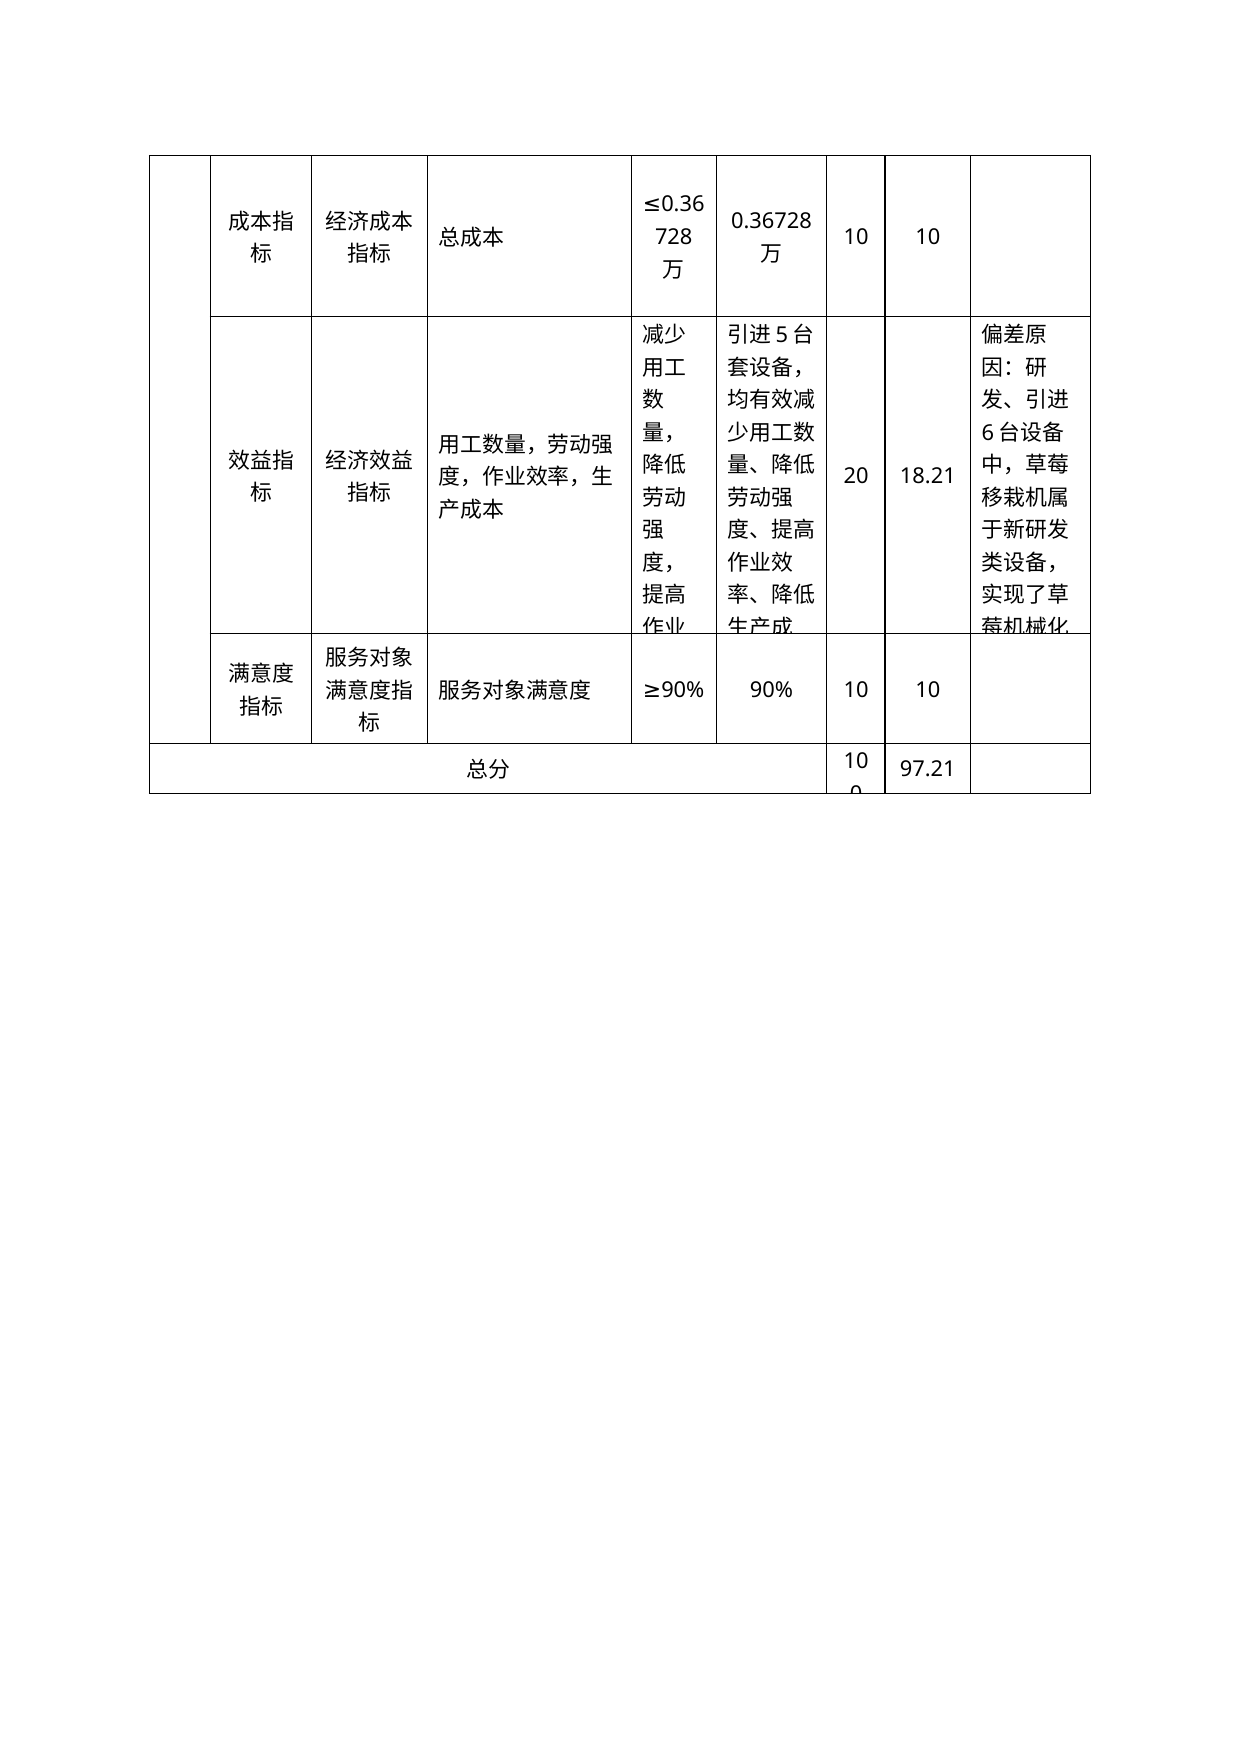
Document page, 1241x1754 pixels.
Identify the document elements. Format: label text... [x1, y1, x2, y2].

table_cell [971, 634, 1090, 743]
table_cell 经济成本指标 [312, 156, 427, 316]
table_cell 服务对象满意度指标 [312, 634, 427, 743]
table_cell 偏差原因：研发、引进6台设备中，草莓移栽机属于新研发类设备，实现了草莓机械化移栽功能，从科研到生产应用需要一定转化期，在减少用工、降低成本方面按比例扣分。 改进措施：下一步继续加快研发攻关，尽快落地转化。 [971, 317, 1090, 633]
table_cell 18.21 [886, 317, 970, 633]
table_cell 90% [717, 634, 826, 743]
table_cell 服务对象满意度 [428, 634, 631, 743]
table_cell [971, 744, 1090, 793]
table_cell 经济效益 指标 [312, 317, 427, 633]
table_cell 引进5台套设备，均有效减少用工数量、降低劳动强度、提高作业效率、降低生产成本。 [717, 317, 826, 633]
table_cell 减少用工数量，降低劳动强度，提高作业效率，降低生产成本 [632, 317, 716, 633]
table_cell 总成本 [428, 156, 631, 316]
table_cell 成本指标 [211, 156, 311, 316]
table_cell 100 [827, 744, 884, 793]
table_cell ≤0.36728万 [632, 156, 716, 316]
table_cell 10 [827, 634, 884, 743]
table_cell 10 [886, 634, 970, 743]
table_cell 0.36728万 [717, 156, 826, 316]
table_cell 用工数量，劳动强度，作业效率，生产成本 [428, 317, 631, 633]
table_cell ≥90% [632, 634, 716, 743]
table_cell 20 [827, 317, 884, 633]
table_cell 总分 [150, 744, 826, 793]
table_cell 97.21 [886, 744, 970, 793]
table_cell 效益指标 [211, 317, 311, 633]
table_cell 满意度 指标 [211, 634, 311, 743]
table_cell 10 [827, 156, 884, 316]
table_cell 10 [886, 156, 970, 316]
table_cell [971, 156, 1090, 316]
